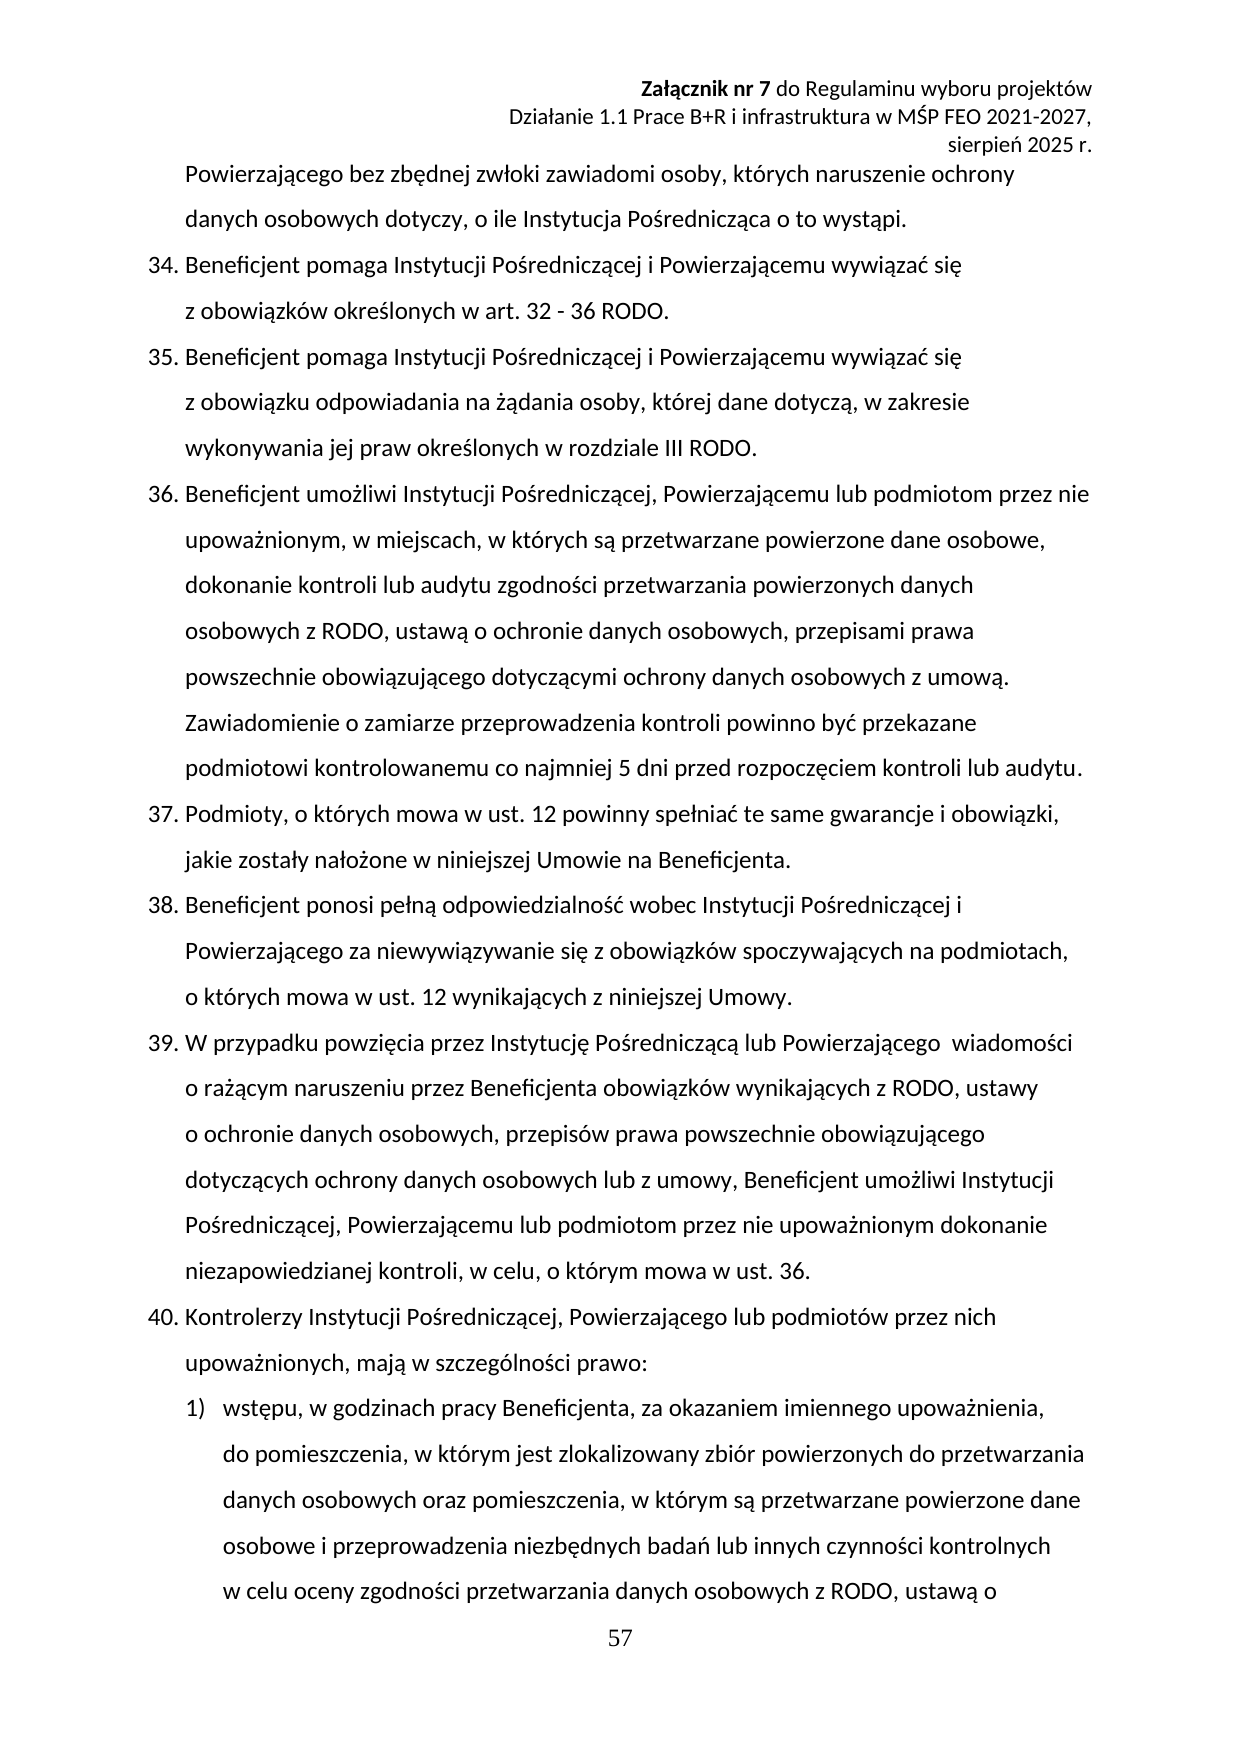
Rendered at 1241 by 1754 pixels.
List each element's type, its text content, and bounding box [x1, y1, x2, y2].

list Beneficjent pomaga Instytucji Pośredniczącej i Powierzającemu wywiązać się z obowiązku odpowiadania na żądania osoby, której dane dotyczą, w zakresie wykonywania jej praw określonych w rozdziale III RODO. [148, 341, 1092, 463]
list W przypadku powzięcia przez Instytucję Pośredniczącą lub Powierzającego wiadomości o rażącym naruszeniu przez Beneficjenta obowiązków wynikających z RODO, ustawy o ochronie danych osobowych, przepisów prawa powszechnie obowiązującego dotyczących ochrony danych osobowych lub z umowy, Beneficjent umożliwi Instytucji Pośredniczącej, Powierzającemu lub podmiotom przez nie upoważnionym dokonanie niezapowiedzianej kontroli, w celu, o którym mowa w ust. 36. [148, 1027, 1092, 1286]
list Beneficjent umożliwi Instytucji Pośredniczącej, Powierzającemu lub podmiotom przez nie upoważnionym, w miejscach, w których są przetwarzane powierzone dane osobowe, dokonanie kontroli lub audytu zgodności przetwarzania powierzonych danych osobowych z RODO, ustawą o ochronie danych osobowych, przepisami prawa powszechnie obowiązującego dotyczącymi ochrony danych osobowych z umową. Zawiadomienie o zamiarze przeprowadzenia kontroli powinno być przekazane podmiotowi kontrolowanemu co najmniej 5 dni przed rozpoczęciem kontroli lub audytu. [148, 478, 1092, 783]
list Beneficjent ponosi pełną odpowiedzialność wobec Instytucji Pośredniczącej i Powierzającego za niewywiązywanie się z obowiązków spoczywających na podmiotach, o których mowa w ust. 12 wynikających z niniejszej Umowy. [148, 889, 1092, 1012]
list Beneficjent pomaga Instytucji Pośredniczącej i Powierzającemu wywiązać się z obowiązków określonych w art. 32 - 36 RODO. [148, 249, 1092, 326]
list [185, 1393, 1092, 1606]
list Podmioty, o których mowa w ust. 12 powinny spełniać te same gwarancje i obowiązki, jakie zostały nałożone w niniejszej Umowie na Beneficjenta. [148, 798, 1092, 874]
list Kontrolerzy Instytucji Pośredniczącej, Powierzającego lub podmiotów przez nich upoważnionych, mają w szczególności prawo: [148, 1301, 1092, 1377]
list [148, 158, 1092, 234]
